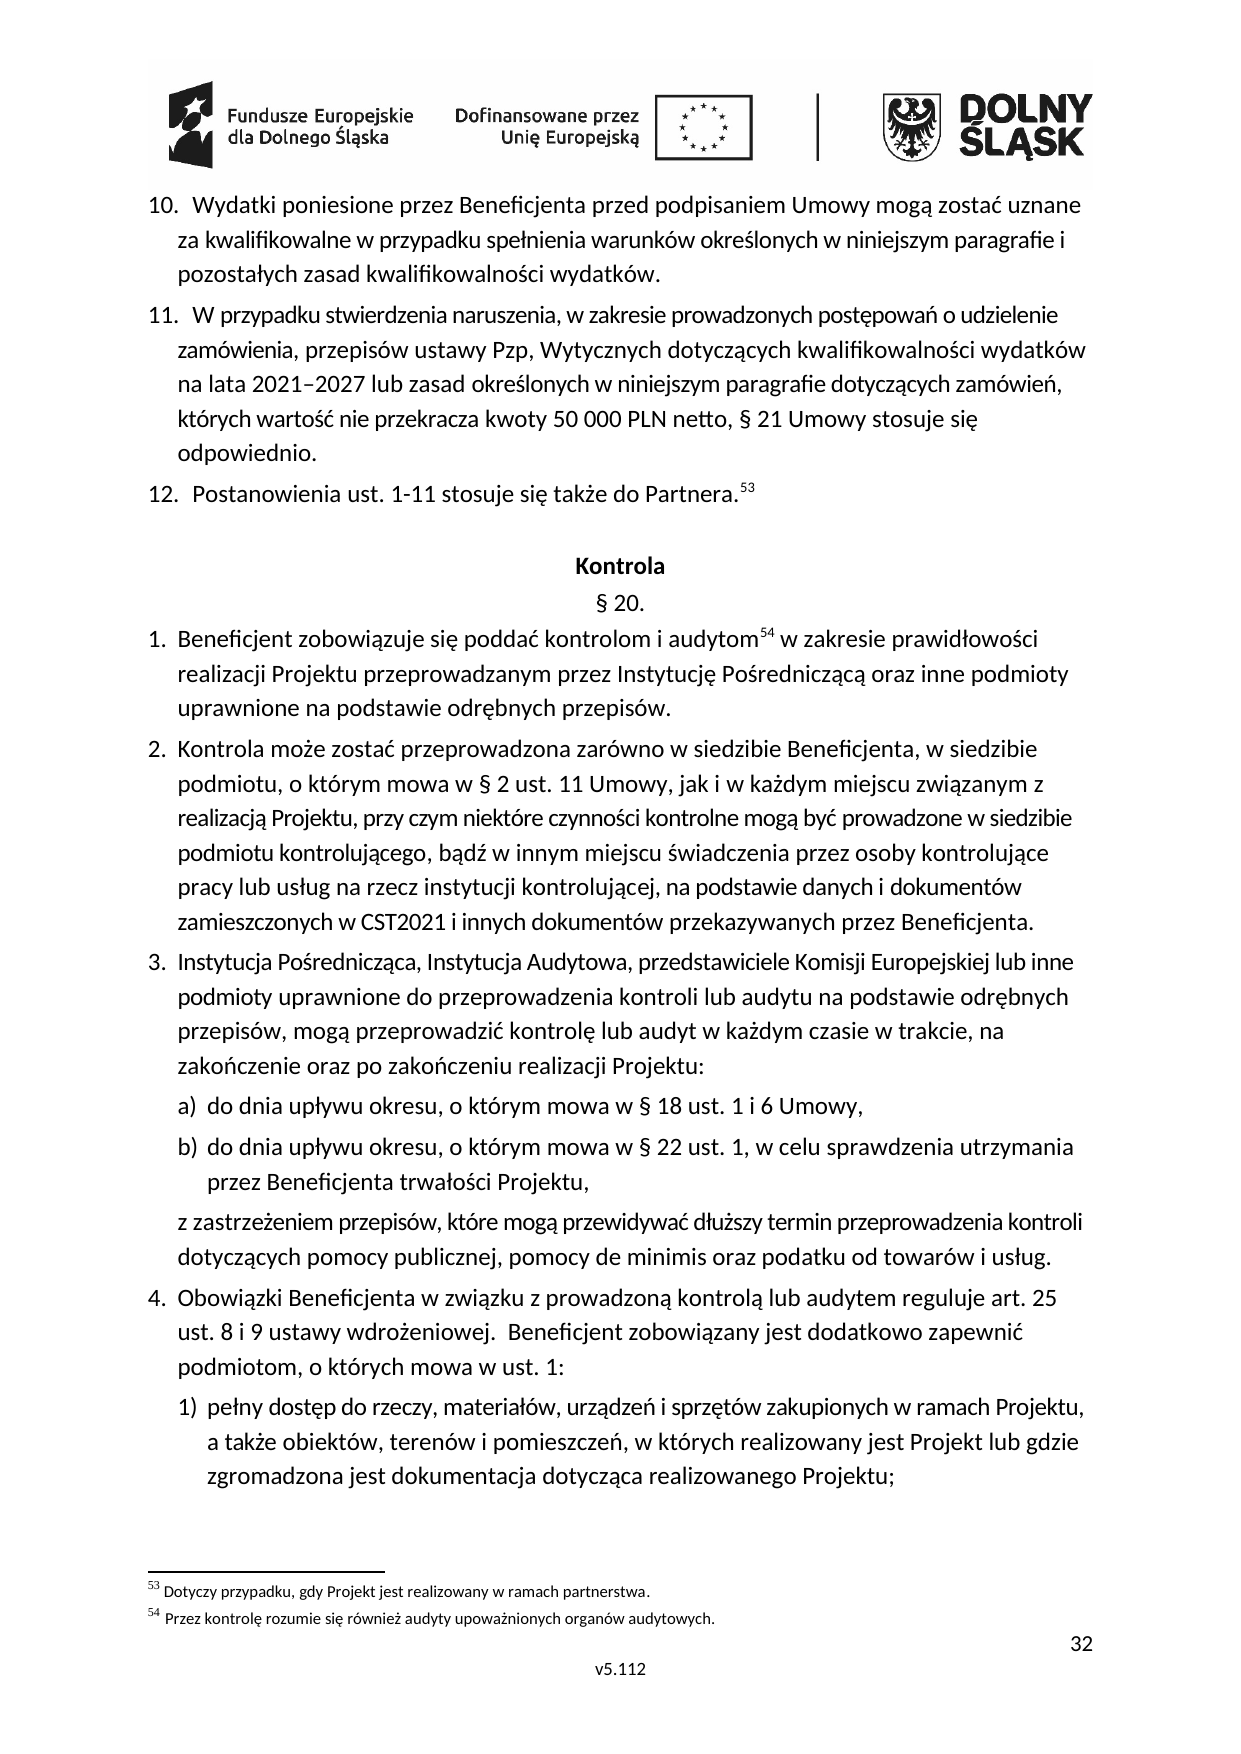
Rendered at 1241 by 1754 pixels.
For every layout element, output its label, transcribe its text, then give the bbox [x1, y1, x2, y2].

subtitle § 20. [148, 587, 1093, 617]
list Wydatki poniesione przez Beneficjenta przed podpisaniem Umowy mogą zostać uznane za kwalifikowalne w przypadku spełnienia warunków określonych w niniejszym paragrafie i pozostałych zasad kwalifikowalności wydatków. [148, 190, 1093, 289]
subtitle Kontrola [148, 550, 1093, 581]
text z zastrzeżeniem przepisów, które mogą przewidywać dłuższy termin przeprowadzenia kontroli dotyczących pomocy publicznej, pomocy de minimis oraz podatku od towarów i usług. [177, 1206, 1093, 1271]
list Postanowienia ust. 1-11 stosuje się także do Partnera. [148, 478, 1093, 508]
list do dnia upływu okresu, o którym mowa w § 18 ust. 1 i 6 Umowy, [177, 1091, 1093, 1121]
list Kontrola może zostać przeprowadzona zarówno w siedzibie Beneficjenta, w siedzibie podmiotu, o którym mowa w § 2 ust. 11 Umowy, jak i w każdym miejscu związanym z realizacją Projektu, przy czym niektóre czynności kontrolne mogą być prowadzone w siedzibie podmiotu kontrolującego, bądź w innym miejscu świadczenia przez osoby kontrolujące pracy lub usług na rzecz instytucji kontrolującej, na podstawie danych i dokumentów zamieszczonych w CST2021 i innych dokumentów przekazywanych przez Beneficjenta. [148, 733, 1093, 936]
list Instytucja Pośrednicząca, Instytucja Audytowa, przedstawiciele Komisji Europejskiej lub inne podmioty uprawnione do przeprowadzenia kontroli lub audytu na podstawie odrębnych przepisów, mogą przeprowadzić kontrolę lub audyt w każdym czasie w trakcie, na zakończenie oraz po zakończeniu realizacji Projektu: [148, 946, 1093, 1080]
picture [147, 59, 1093, 190]
list W przypadku stwierdzenia naruszenia, w zakresie prowadzonych postępowań o udzielenie zamówienia, przepisów ustawy Pzp, Wytycznych dotyczących kwalifikowalności wydatków na lata 2021–2027 lub zasad określonych w niniejszym paragrafie dotyczących zamówień, których wartość nie przekracza kwoty 50 000 PLN netto, § 21 Umowy stosuje się odpowiednio. [148, 299, 1093, 468]
list pełny dostęp do rzeczy, materiałów, urządzeń i sprzętów zakupionych w ramach Projektu, a także obiektów, terenów i pomieszczeń, w których realizowany jest Projekt lub gdzie zgromadzona jest dokumentacja dotycząca realizowanego Projektu; [177, 1391, 1093, 1491]
list Beneficjent zobowiązuje się poddać kontrolom i audytom w zakresie prawidłowości realizacji Projektu przeprowadzanym przez Instytucję Pośredniczącą oraz inne podmioty uprawnione na podstawie odrębnych przepisów. [148, 623, 1093, 723]
list Obowiązki Beneficjenta w związku z prowadzoną kontrolą lub audytem reguluje art. 25 ust. 8 i 9 ustawy wdrożeniowej. Beneficjent zobowiązany jest dodatkowo zapewnić podmiotom, o których mowa w ust. 1: [148, 1282, 1093, 1381]
list do dnia upływu okresu, o którym mowa w § 22 ust. 1, w celu sprawdzenia utrzymania przez Beneficjenta trwałości Projektu, [177, 1131, 1093, 1196]
